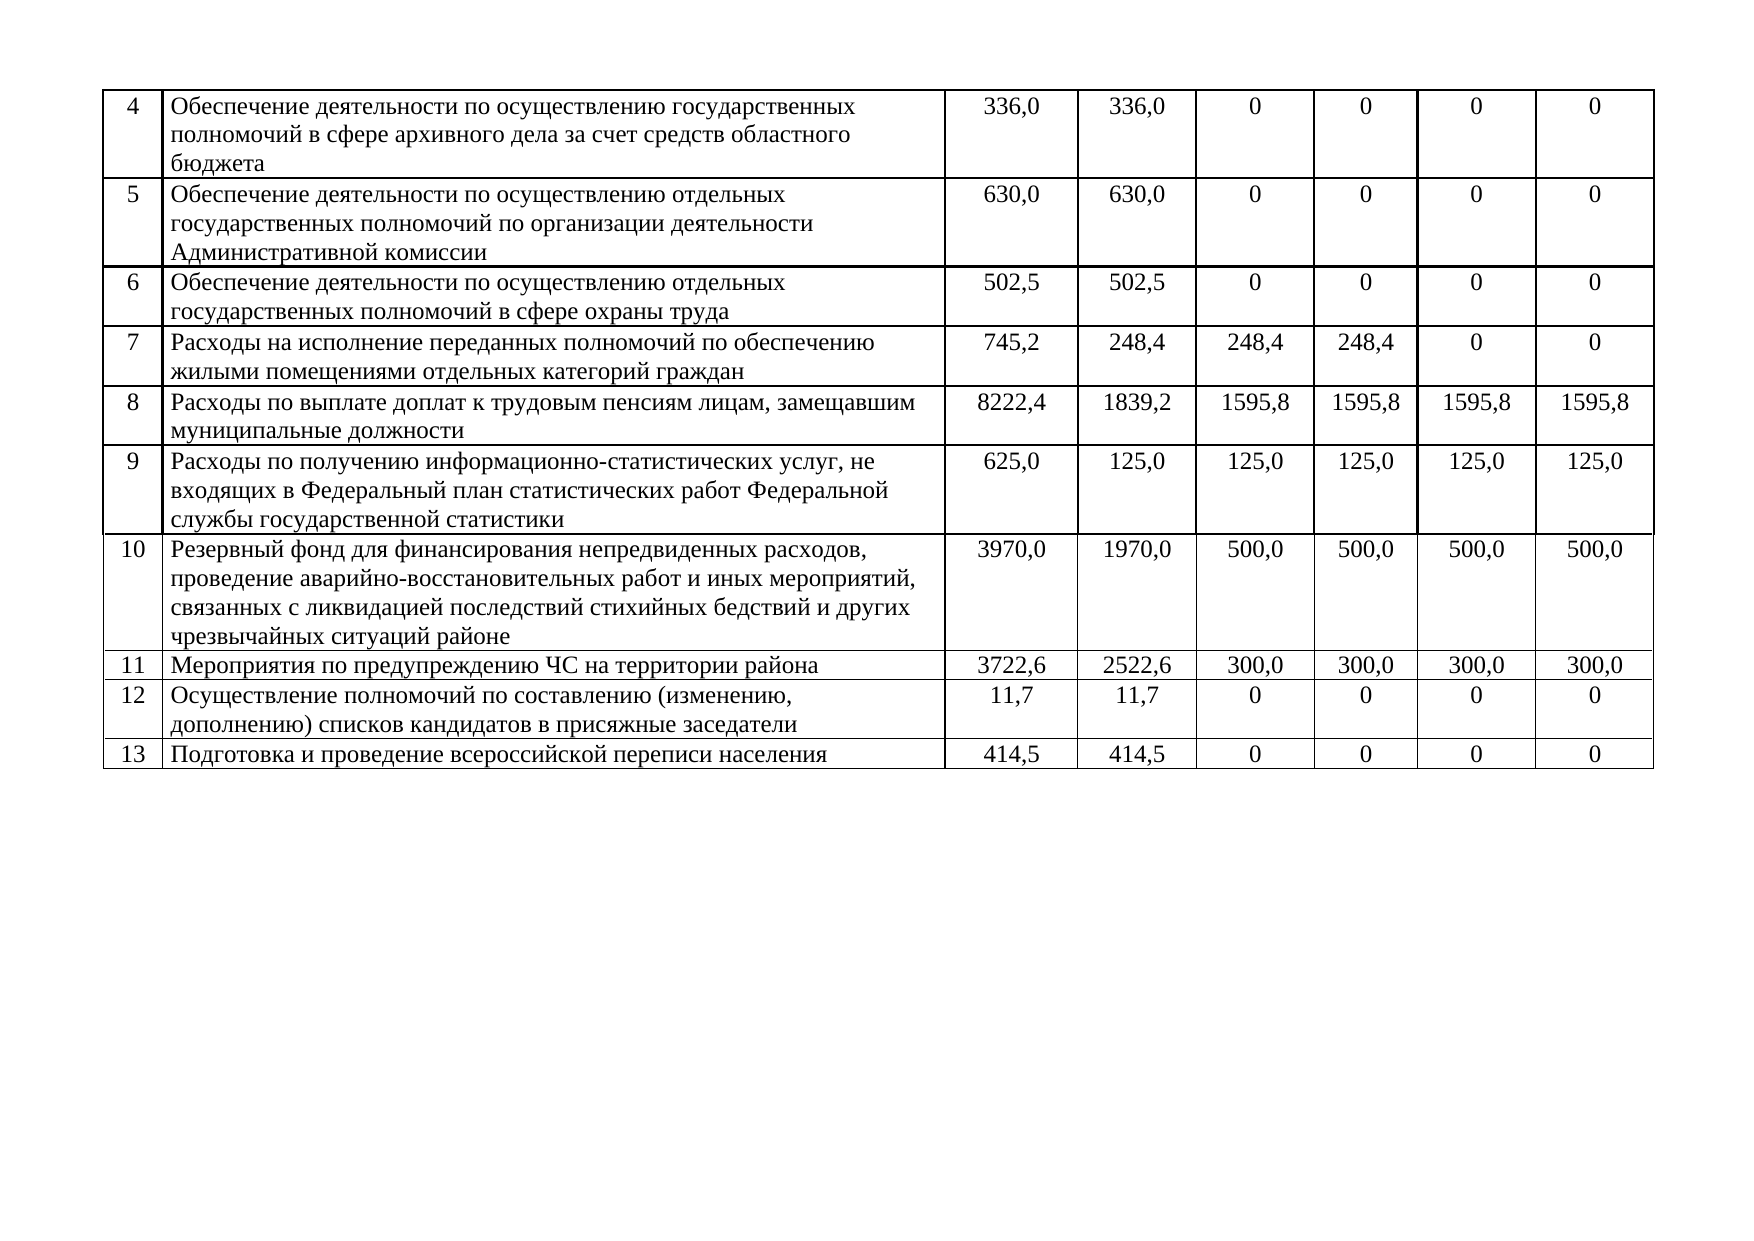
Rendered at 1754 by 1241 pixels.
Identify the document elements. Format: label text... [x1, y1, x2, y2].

table_cell Расходы на исполнение переданных полномочий по обеспечению жилыми помещениями отдельных категорий граждан [164, 327, 944, 384]
table_cell 0 [1315, 91, 1416, 177]
table_cell 12 [104, 680, 162, 738]
table_cell 7 [104, 327, 161, 384]
table_cell 0 [1197, 91, 1313, 177]
table_cell Резервный фонд для финансирования непредвиденных расходов, проведение аварийно-восстановительных работ и иных мероприятий, связанных с ликвидацией последствий стихийных бедствий и других чрезвычайных ситуаций районе [163, 535, 944, 649]
table_cell 0 [1536, 679, 1653, 738]
table_cell 414,5 [1078, 739, 1196, 768]
table_cell 2522,6 [1078, 651, 1196, 679]
table_cell 6 [104, 268, 161, 325]
table_cell Обеспечение деятельности по осуществлению государственных полномочий в сфере архивного дела за счет средств областного бюджета [164, 91, 944, 177]
table_cell 500,0 [1536, 533, 1653, 649]
table_cell 5 [104, 179, 161, 265]
table_cell 248,4 [1079, 327, 1195, 384]
table_cell 1970,0 [1078, 535, 1196, 649]
table_cell 13 [104, 739, 162, 768]
table_cell 300,0 [1197, 651, 1314, 679]
table_cell Расходы по получению информационно-статистических услуг, не входящих в Федеральный план статистических работ Федеральной службы государственной статистики [164, 446, 944, 532]
table_cell 414,5 [946, 739, 1077, 768]
table_cell 502,5 [1079, 268, 1195, 325]
table_cell 0 [1419, 268, 1535, 325]
table_cell 0 [1197, 739, 1314, 768]
table_cell 11,7 [1078, 680, 1196, 738]
table_cell 0 [1315, 739, 1417, 768]
table_cell 125,0 [1079, 446, 1195, 532]
table_cell 1595,8 [1315, 387, 1416, 444]
table_cell 745,2 [946, 327, 1077, 384]
table_cell 0 [1537, 91, 1653, 177]
table_cell 0 [1315, 268, 1416, 325]
table_cell 625,0 [946, 446, 1077, 532]
table_cell 0 [1419, 179, 1535, 265]
table_cell 0 [1419, 91, 1535, 177]
table_cell 8222,4 [946, 387, 1077, 444]
table_cell 0 [1537, 327, 1653, 384]
table_cell 0 [1536, 738, 1653, 768]
table_cell 300,0 [1536, 650, 1653, 679]
table_cell 248,4 [1197, 327, 1313, 384]
table_cell 125,0 [1197, 446, 1313, 532]
table_cell 0 [1197, 680, 1314, 738]
table_cell 248,4 [1315, 327, 1416, 384]
table_cell 500,0 [1315, 535, 1417, 649]
table_cell 336,0 [946, 91, 1077, 177]
table_cell 125,0 [1419, 446, 1535, 532]
table_cell 0 [1537, 268, 1653, 325]
table_cell 0 [1419, 327, 1535, 384]
table_cell 4 [104, 91, 161, 177]
table_cell 300,0 [1315, 651, 1417, 679]
table_cell 300,0 [1418, 651, 1535, 679]
table_cell Расходы по выплате доплат к трудовым пенсиям лицам, замещавшим муниципальные должности [164, 387, 944, 444]
table_cell Мероприятия по предупреждению ЧС на территории района [163, 651, 944, 679]
table_cell 125,0 [1537, 446, 1653, 532]
table_cell 1839,2 [1079, 387, 1195, 444]
table_cell 630,0 [946, 179, 1077, 265]
table_cell 9 [104, 446, 161, 532]
table_cell 3722,6 [946, 651, 1077, 679]
table_cell 1595,8 [1419, 387, 1535, 444]
table_cell 0 [1315, 179, 1416, 265]
table_cell 630,0 [1079, 179, 1195, 265]
table_cell 500,0 [1197, 535, 1314, 649]
table_cell 0 [1418, 680, 1535, 738]
table_cell 1595,8 [1197, 387, 1313, 444]
table_cell 336,0 [1079, 91, 1195, 177]
table_cell Осуществление полномочий по составлению (изменению, дополнению) списков кандидатов в присяжные заседатели [163, 680, 944, 738]
table_cell Подготовка и проведение всероссийской переписи населения [163, 739, 944, 768]
table_cell 0 [1537, 179, 1653, 265]
table_cell 0 [1315, 680, 1417, 738]
table_cell 1595,8 [1537, 387, 1653, 444]
table_cell 0 [1197, 179, 1313, 265]
table_cell 125,0 [1315, 446, 1416, 532]
table_cell 8 [104, 387, 161, 444]
table_cell 0 [1418, 739, 1535, 768]
table_cell 10 [104, 534, 162, 649]
table_cell 11,7 [946, 680, 1077, 738]
table_cell Обеспечение деятельности по осуществлению отдельных государственных полномочий по организации деятельности Административной комиссии [164, 179, 944, 265]
table_cell Обеспечение деятельности по осуществлению отдельных государственных полномочий в сфере охраны труда [164, 268, 944, 325]
table_cell 3970,0 [946, 535, 1077, 649]
table_cell 11 [104, 651, 162, 679]
table_cell 500,0 [1418, 535, 1535, 649]
table_cell 502,5 [946, 268, 1077, 325]
table_cell 0 [1197, 268, 1313, 325]
